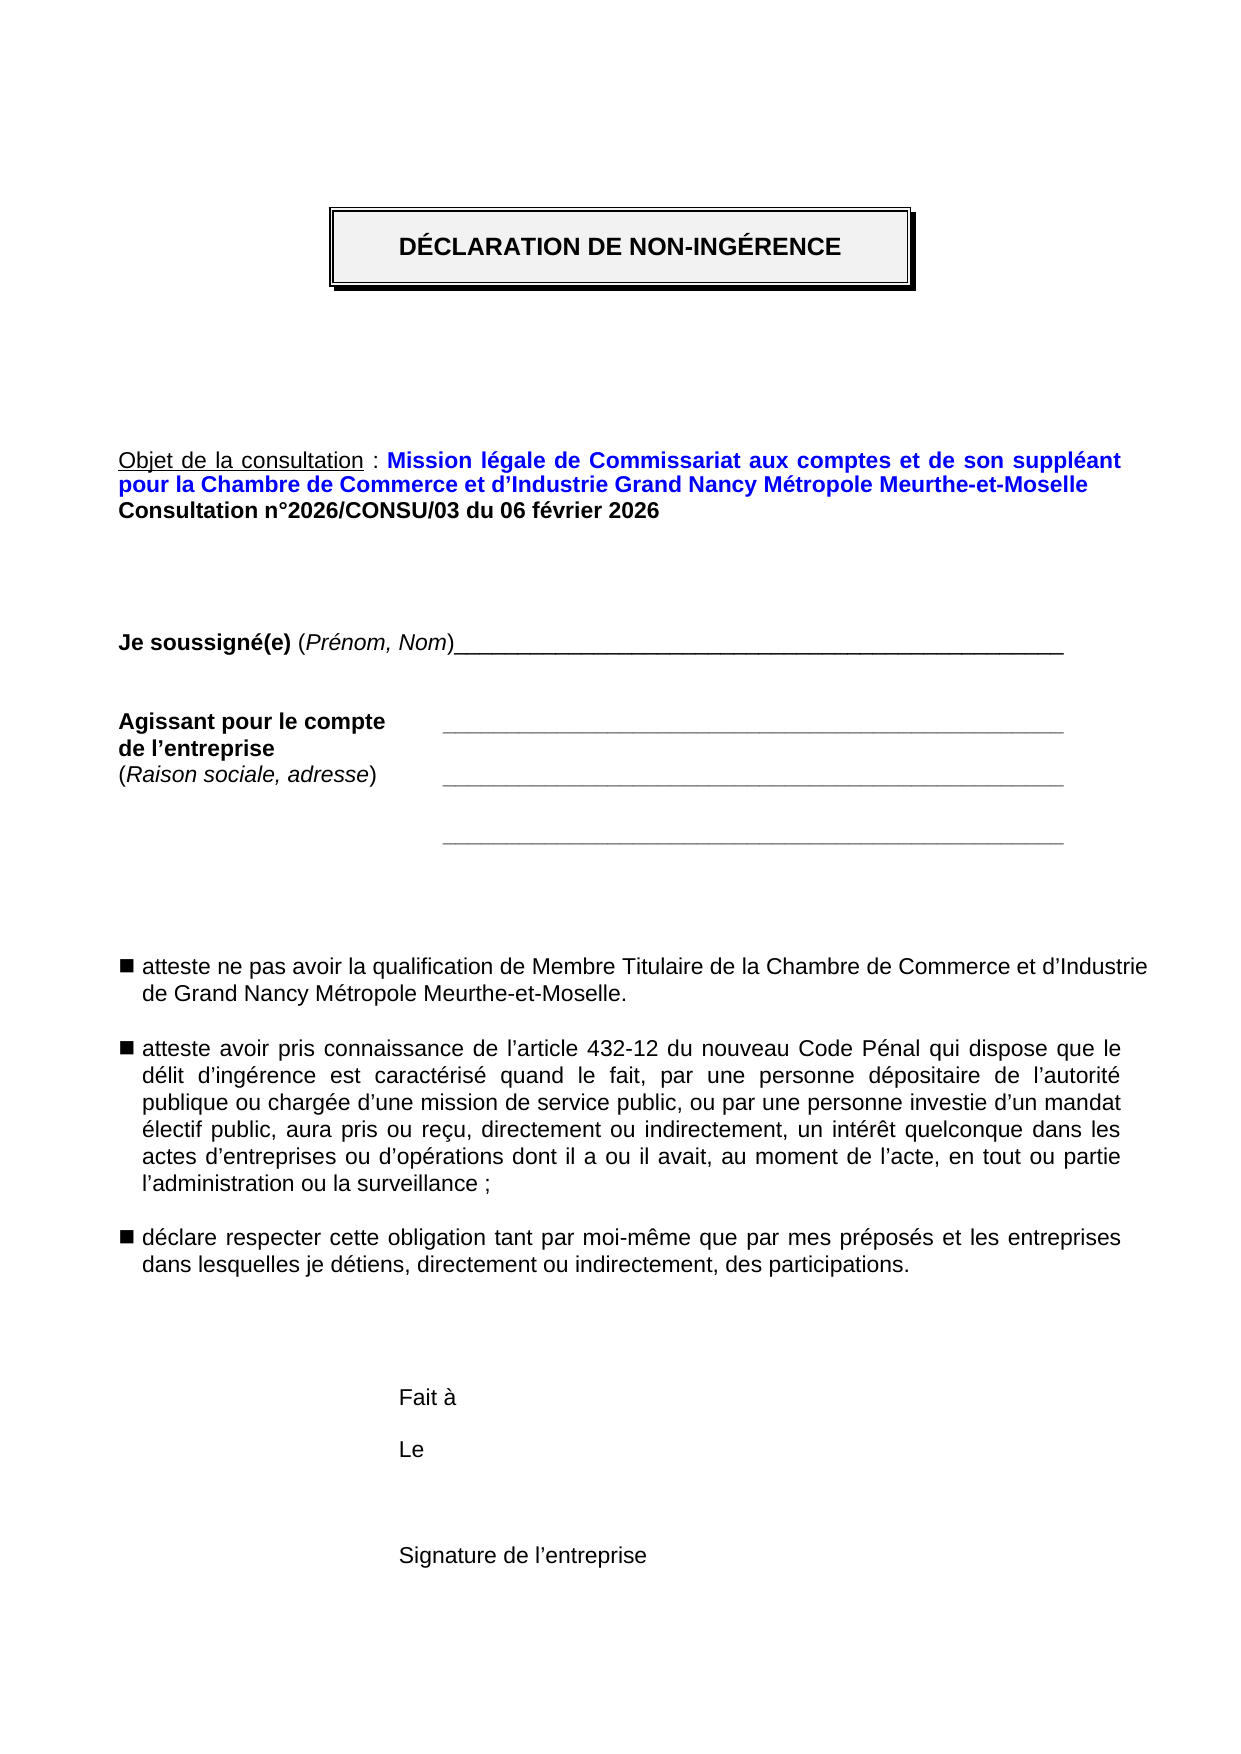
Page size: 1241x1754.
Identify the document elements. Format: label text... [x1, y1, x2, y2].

list atteste avoir pris connaissance de l’article 432-12 du nouveau Code Pénal qui dispose que le délit d’ingérence est caractérisé quand le fait, par une personne dépositaire de l’autorité publique ou chargée d’une mission de service public, ou par une personne investie d’un mandat électif public, aura pris ou reçu, directement ou indirectement, un intérêt quelconque dans les actes d’entreprises ou d’opérations dont il a ou il avait, au moment de l’acte, en tout ou partie l’administration ou la surveillance ; [118, 1034, 1122, 1197]
text Le [399, 1436, 1122, 1462]
list déclare respecter cette obligation tant par moi-même que par mes préposés et les entreprises dans lesquelles je détiens, directement ou indirectement, des participations. [118, 1224, 1122, 1278]
text Objet de la consultation : Mission légale de Commissariat aux comptes et de son suppléant pour la Chambre de Commerce et d’Industrie Grand Nancy Métropole Meurthe-et-Moselle [118, 449, 1122, 497]
text Consultation n°2026/CONSU/03 du 06 février 2026 [118, 497, 1122, 524]
list atteste ne pas avoir la qualification de Membre Titulaire de la Chambre de Commerce et d’Industrie de Grand Nancy Métropole Meurthe-et-Moselle. [118, 953, 1152, 1007]
text Fait à [399, 1383, 1122, 1410]
text de l’entreprise [118, 734, 1122, 761]
text Je soussigné(e) (Prénom, Nom) [118, 629, 1122, 655]
text Agissant pour le compte [118, 708, 1122, 734]
text Signature de l’entreprise [399, 1542, 1122, 1568]
text (Raison sociale, adresse) [118, 761, 1122, 787]
